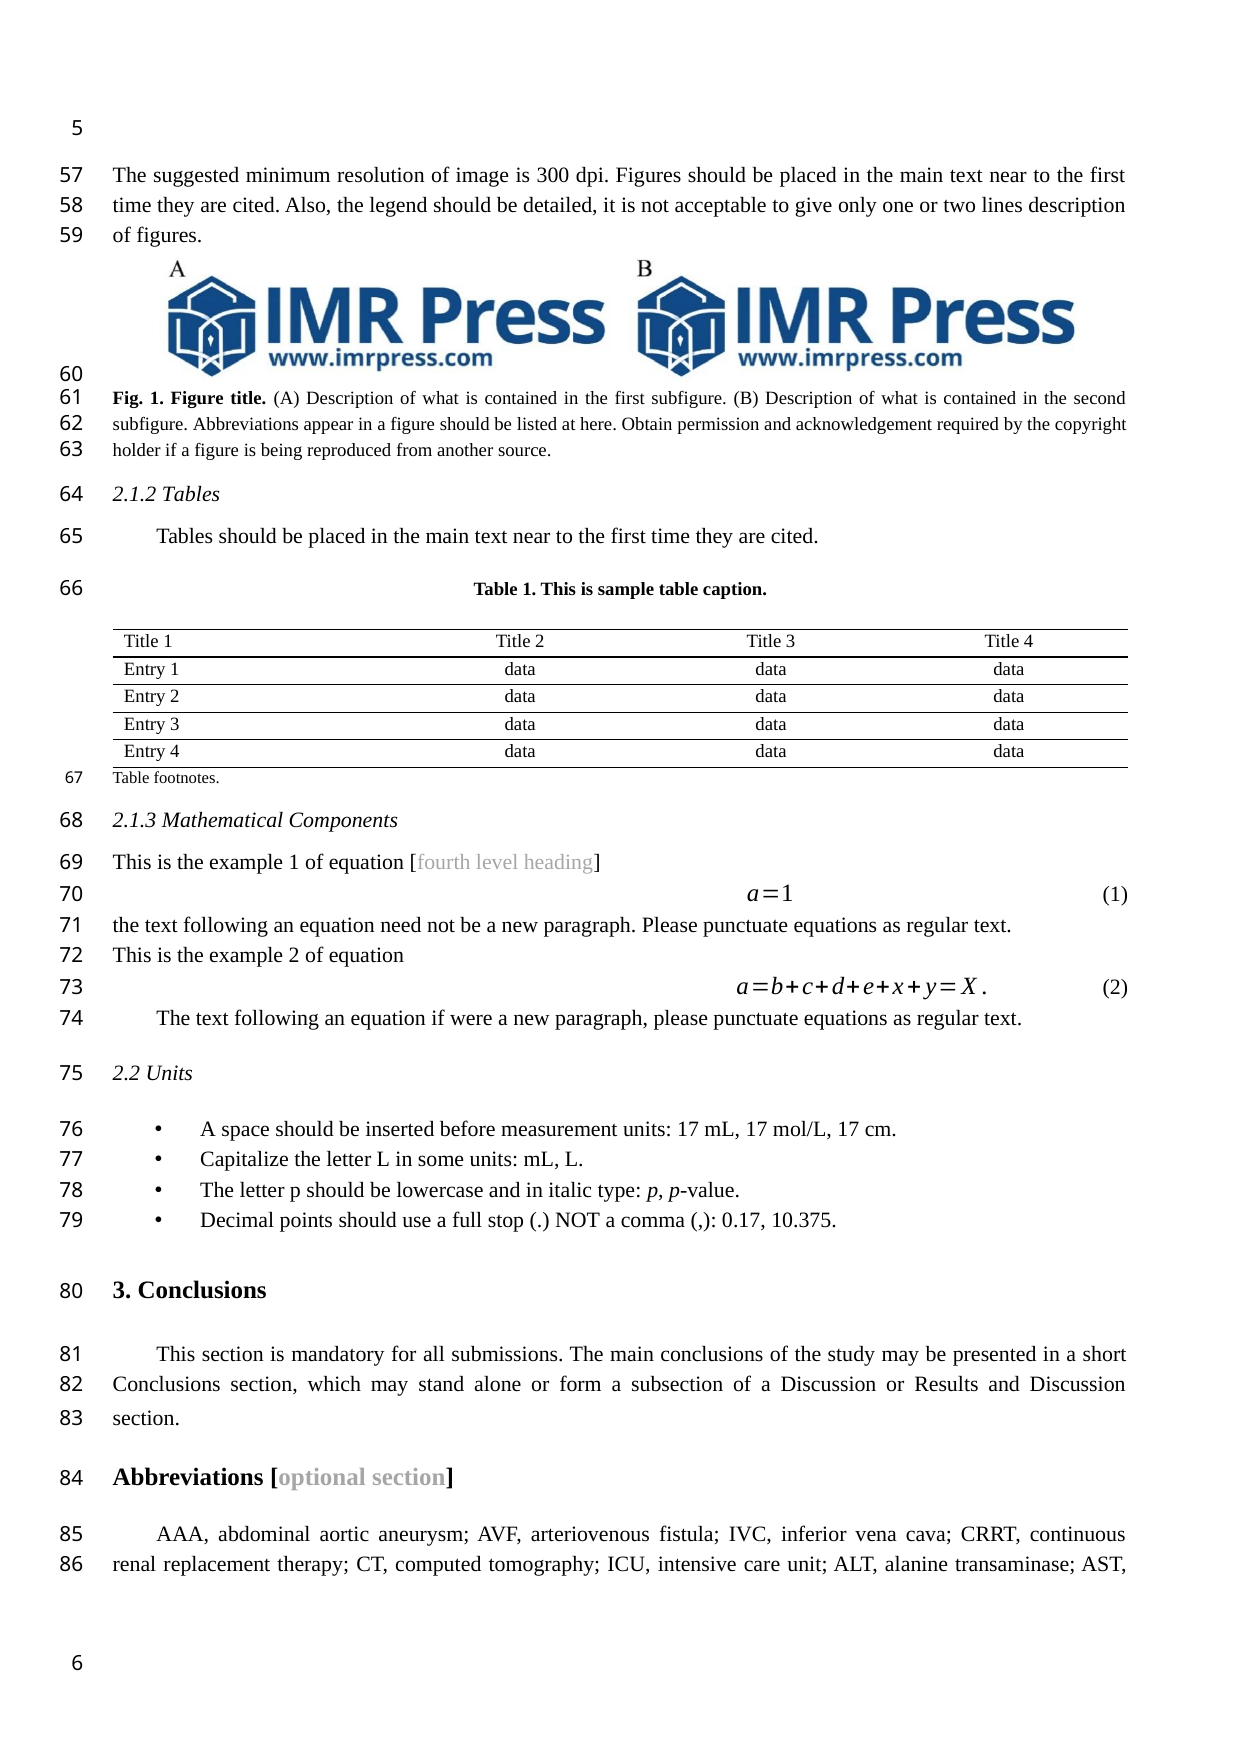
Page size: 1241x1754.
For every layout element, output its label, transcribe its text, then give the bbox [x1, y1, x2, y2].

text Tables should be placed in the main text near to the first time they are cited. [112, 523, 1128, 548]
table_header Title 2 [388, 630, 652, 656]
text Table footnotes. [112, 768, 1128, 787]
table_cell data [388, 740, 652, 767]
table_cell data [388, 685, 652, 712]
text Fig. 1. Figure title. (A) Description of what is contained in the first subfigure. (B) Description of what is contained in the second subfigure. Abbreviations appear in a figure should be listed at here. Obtain permission and acknowledgement required by the copyright holder if a figure is being reproduced from another source. [112, 387, 1128, 460]
table_cell data [652, 658, 890, 684]
table_cell data [388, 713, 652, 739]
picture [158, 252, 1082, 382]
subtitle 2.1.3 Mathematical Components [112, 807, 1128, 833]
text This is the example 1 of equation [fourth level heading] [112, 849, 1128, 874]
text This is the example 2 of equation [112, 942, 1128, 968]
subtitle 2.1.2 Tables [112, 481, 1128, 506]
table_cell data [890, 740, 1128, 767]
table_cell data [652, 740, 890, 767]
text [112, 1521, 1128, 1577]
list Capitalize the letter L in some units: mL, L. [154, 1146, 1115, 1171]
text Table 1. This is sample table caption. [112, 578, 1128, 599]
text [112, 162, 1128, 248]
table_cell data [890, 685, 1128, 712]
list The letter p should be lowercase and in italic type: p, p-value. [154, 1177, 1115, 1202]
text (2) [112, 973, 1128, 1000]
table_header Title 4 [890, 630, 1128, 656]
text 2.2 Units [112, 1060, 1128, 1086]
table_cell data [890, 658, 1128, 684]
text (1) [112, 879, 1128, 907]
table_cell Entry 2 [113, 685, 388, 712]
text Abbreviations [optional section] [112, 1462, 1128, 1491]
text The text following an equation if were a new paragraph, please punctuate equations as regular text. [112, 1005, 1128, 1030]
table_header Title 3 [652, 630, 890, 656]
text the text following an equation need not be a new paragraph. Please punctuate equations as regular text. [112, 912, 1128, 937]
table_cell data [890, 713, 1128, 739]
text This section is mandatory for all submissions. The main conclusions of the study may be presented in a short Conclusions section, which may stand alone or form a subsection of a Discussion or Results and Discussion section. [112, 1341, 1128, 1431]
table_header Title 1 [113, 630, 388, 656]
table_cell data [652, 685, 890, 712]
list Decimal points should use a full stop (.) NOT a comma (,): 0.17, 10.375. [154, 1207, 1115, 1232]
table_cell Entry 4 [113, 740, 388, 767]
table_cell Entry 1 [113, 658, 388, 684]
subtitle 3. Conclusions [112, 1275, 1128, 1304]
table_cell Entry 3 [113, 713, 388, 739]
list A space should be inserted before measurement units: 17 mL, 17 mol/L, 17 cm. [154, 1116, 1115, 1141]
table_cell data [388, 658, 652, 684]
table_cell data [652, 713, 890, 739]
